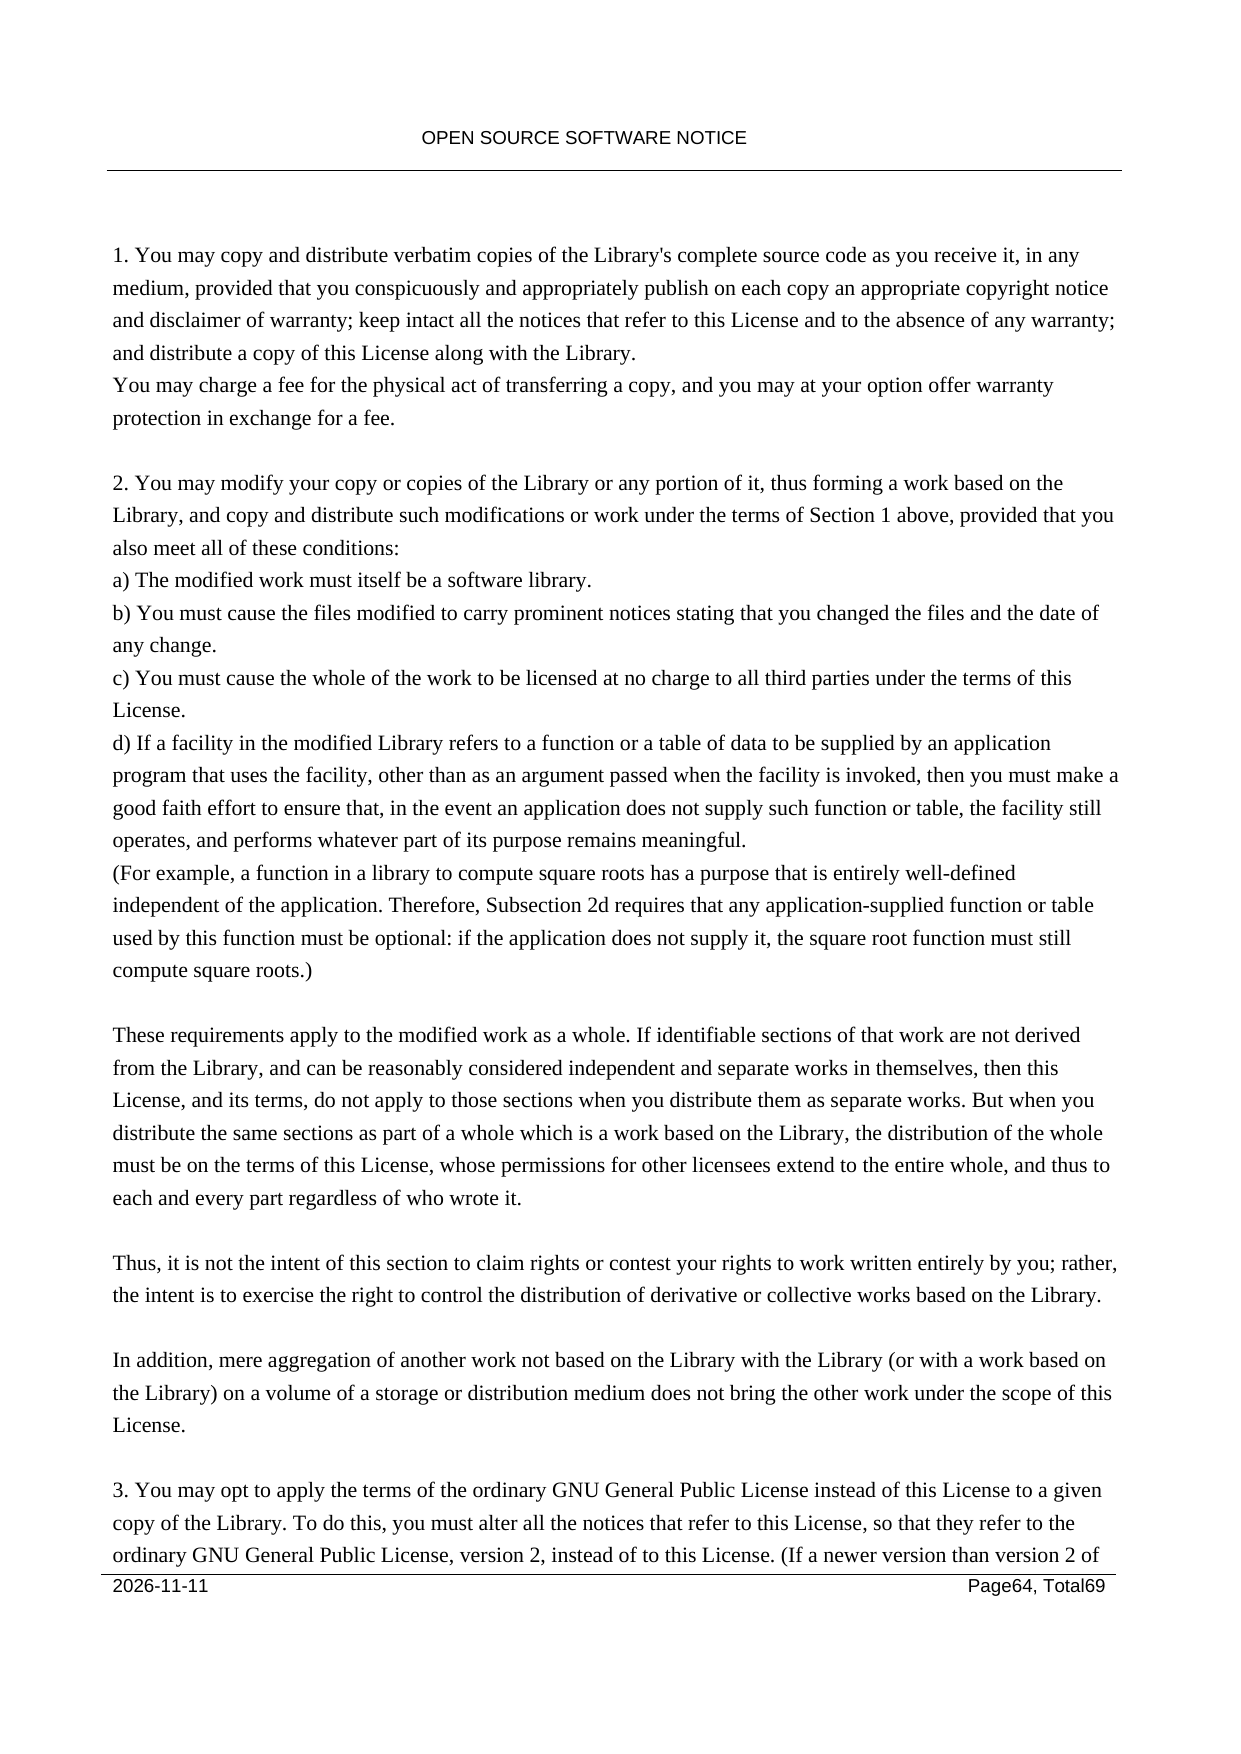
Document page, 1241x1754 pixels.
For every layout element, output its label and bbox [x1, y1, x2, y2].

text [112, 206, 1128, 1571]
